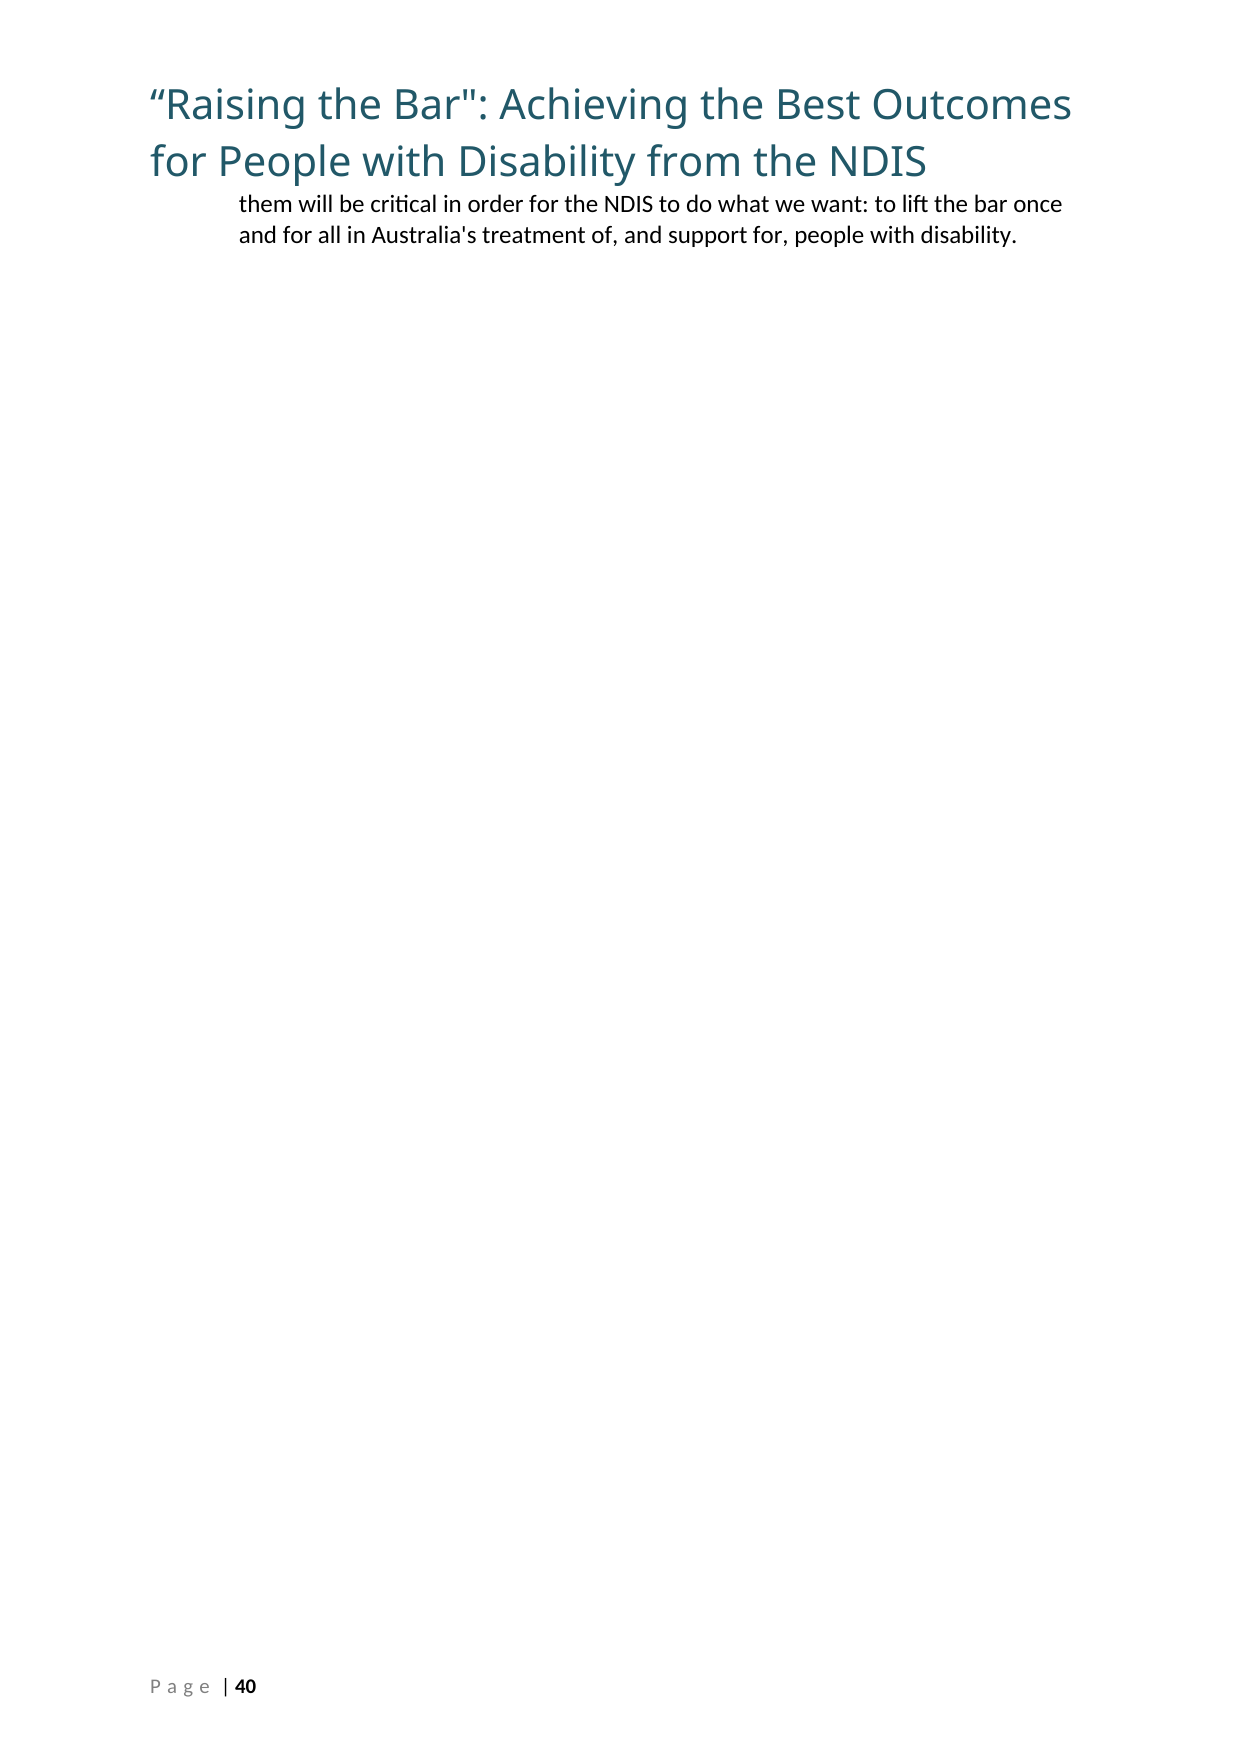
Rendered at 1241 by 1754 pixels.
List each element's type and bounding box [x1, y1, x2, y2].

text [239, 188, 1090, 249]
